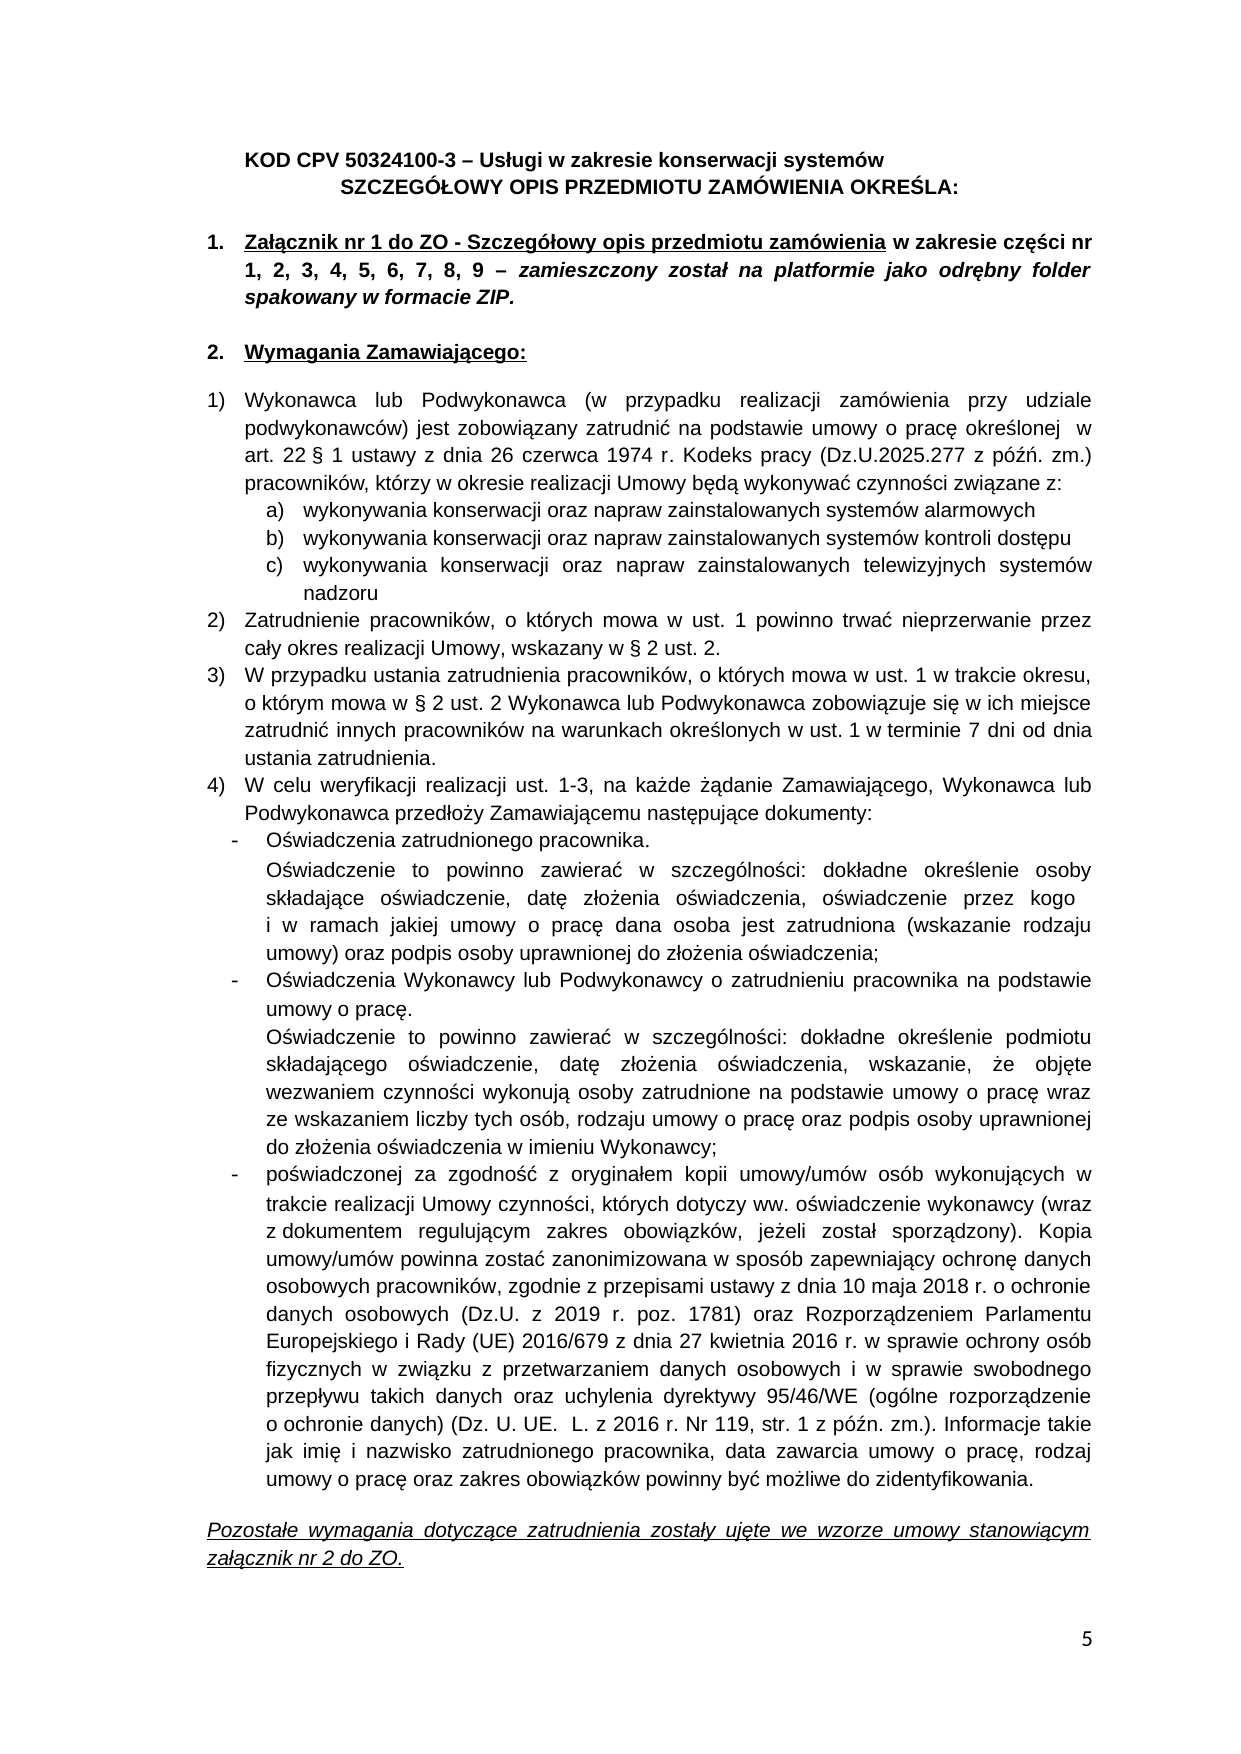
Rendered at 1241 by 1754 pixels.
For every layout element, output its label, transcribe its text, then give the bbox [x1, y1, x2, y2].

list W przypadku ustania zatrudnienia pracowników, o których mowa w ust. 1 w trakcie okresu, o którym mowa w § 2 ust. 2 Wykonawca lub Podwykonawca zobowiązuje się w ich miejsce zatrudnić innych pracowników na warunkach określonych w ust. 1 w terminie 7 dni od dnia ustania zatrudnienia. [207, 663, 1092, 769]
list Wymagania Zamawiającego: [207, 340, 1092, 364]
list poświadczonej za zgodność z oryginałem kopii umowy/umów osób wykonujących w trakcie realizacji Umowy czynności, których dotyczy ww. oświadczenie wykonawcy (wraz z dokumentem regulującym zakres obowiązków, jeżeli został sporządzony). Kopia umowy/umów powinna zostać zanonimizowana w sposób zapewniający ochronę danych osobowych pracowników, zgodnie z przepisami ustawy z dnia 10 maja 2018 r. o ochronie danych osobowych (Dz.U. z 2019 r. poz. 1781) oraz Rozporządzeniem Parlamentu Europejskiego i Rady (UE) 2016/679 z dnia 27 kwietnia 2016 r. w sprawie ochrony osób fizycznych w związku z przetwarzaniem danych osobowych i w sprawie swobodnego przepływu takich danych oraz uchylenia dyrektywy 95/46/WE (ogólne rozporządzenie o ochronie danych) (Dz. U. UE. L. z 2016 r. Nr 119, str. 1 z późn. zm.). Informacje takie jak imię i nazwisko zatrudnionego pracownika, data zawarcia umowy o pracę, rodzaj umowy o pracę oraz zakres obowiązków powinny być możliwe do zidentyfikowania. [228, 1162, 1092, 1491]
list Wykonawca lub Podwykonawca (w przypadku realizacji zamówienia przy udziale podwykonawców) jest zobowiązany zatrudnić na podstawie umowy o pracę określonej w art. 22 § 1 ustawy z dnia 26 czerwca 1974 r. Kodeks pracy (Dz.U.2025.277 z późń. zm.) pracowników, którzy w okresie realizacji Umowy będą wykonywać czynności związane z: [207, 388, 1092, 494]
list Załącznik nr 1 do ZO - Szczegółowy opis przedmiotu zamówienia w zakresie części nr 1, 2, 3, 4, 5, 6, 7, 8, 9 – zamieszczony został na platformie jako odrębny folder spakowany w formacie ZIP. [207, 230, 1092, 309]
list wykonywania konserwacji oraz napraw zainstalowanych systemów alarmowych [266, 498, 1092, 522]
list wykonywania konserwacji oraz napraw zainstalowanych systemów kontroli dostępu [266, 526, 1092, 549]
list Oświadczenie to powinno zawierać w szczególności: dokładne określenie osoby składające oświadczenie, datę złożenia oświadczenia, oświadczenie przez kogo i w ramach jakiej umowy o pracę dana osoba jest zatrudniona (wskazanie rodzaju umowy) oraz podpis osoby uprawnionej do złożenia oświadczenia; [266, 858, 1092, 964]
list wykonywania konserwacji oraz napraw zainstalowanych telewizyjnych systemów nadzoru [266, 553, 1092, 604]
list KOD CPV 50324100-3 – Usługi w zakresie konserwacji systemów [244, 148, 1092, 172]
list Zatrudnienie pracowników, o których mowa w ust. 1 powinno trwać nieprzerwanie przez cały okres realizacji Umowy, wskazany w § 2 ust. 2. [207, 608, 1092, 659]
list Oświadczenia Wykonawcy lub Podwykonawcy o zatrudnieniu pracownika na podstawie umowy o pracę. [228, 968, 1092, 1021]
list Oświadczenie to powinno zawierać w szczególności: dokładne określenie podmiotu składającego oświadczenie, datę złożenia oświadczenia, wskazanie, że objęte wezwaniem czynności wykonują osoby zatrudnione na podstawie umowy o pracę wraz ze wskazaniem liczby tych osób, rodzaju umowy o pracę oraz podpis osoby uprawnionej do złożenia oświadczenia w imieniu Wykonawcy; [266, 1025, 1092, 1159]
text SZCZEGÓŁOWY OPIS PRZEDMIOTU ZAMÓWIENIA OKREŚLA: [207, 175, 1092, 199]
list Oświadczenia zatrudnionego pracownika. [228, 828, 1092, 854]
list W celu weryfikacji realizacji ust. 1-3, na każde żądanie Zamawiającego, Wykonawca lub Podwykonawca przedłoży Zamawiającemu następujące dokumenty: [207, 773, 1092, 824]
text Pozostałe wymagania dotyczące zatrudnienia zostały ujęte we wzorze umowy stanowiącym załącznik nr 2 do ZO. [207, 1518, 1092, 1569]
